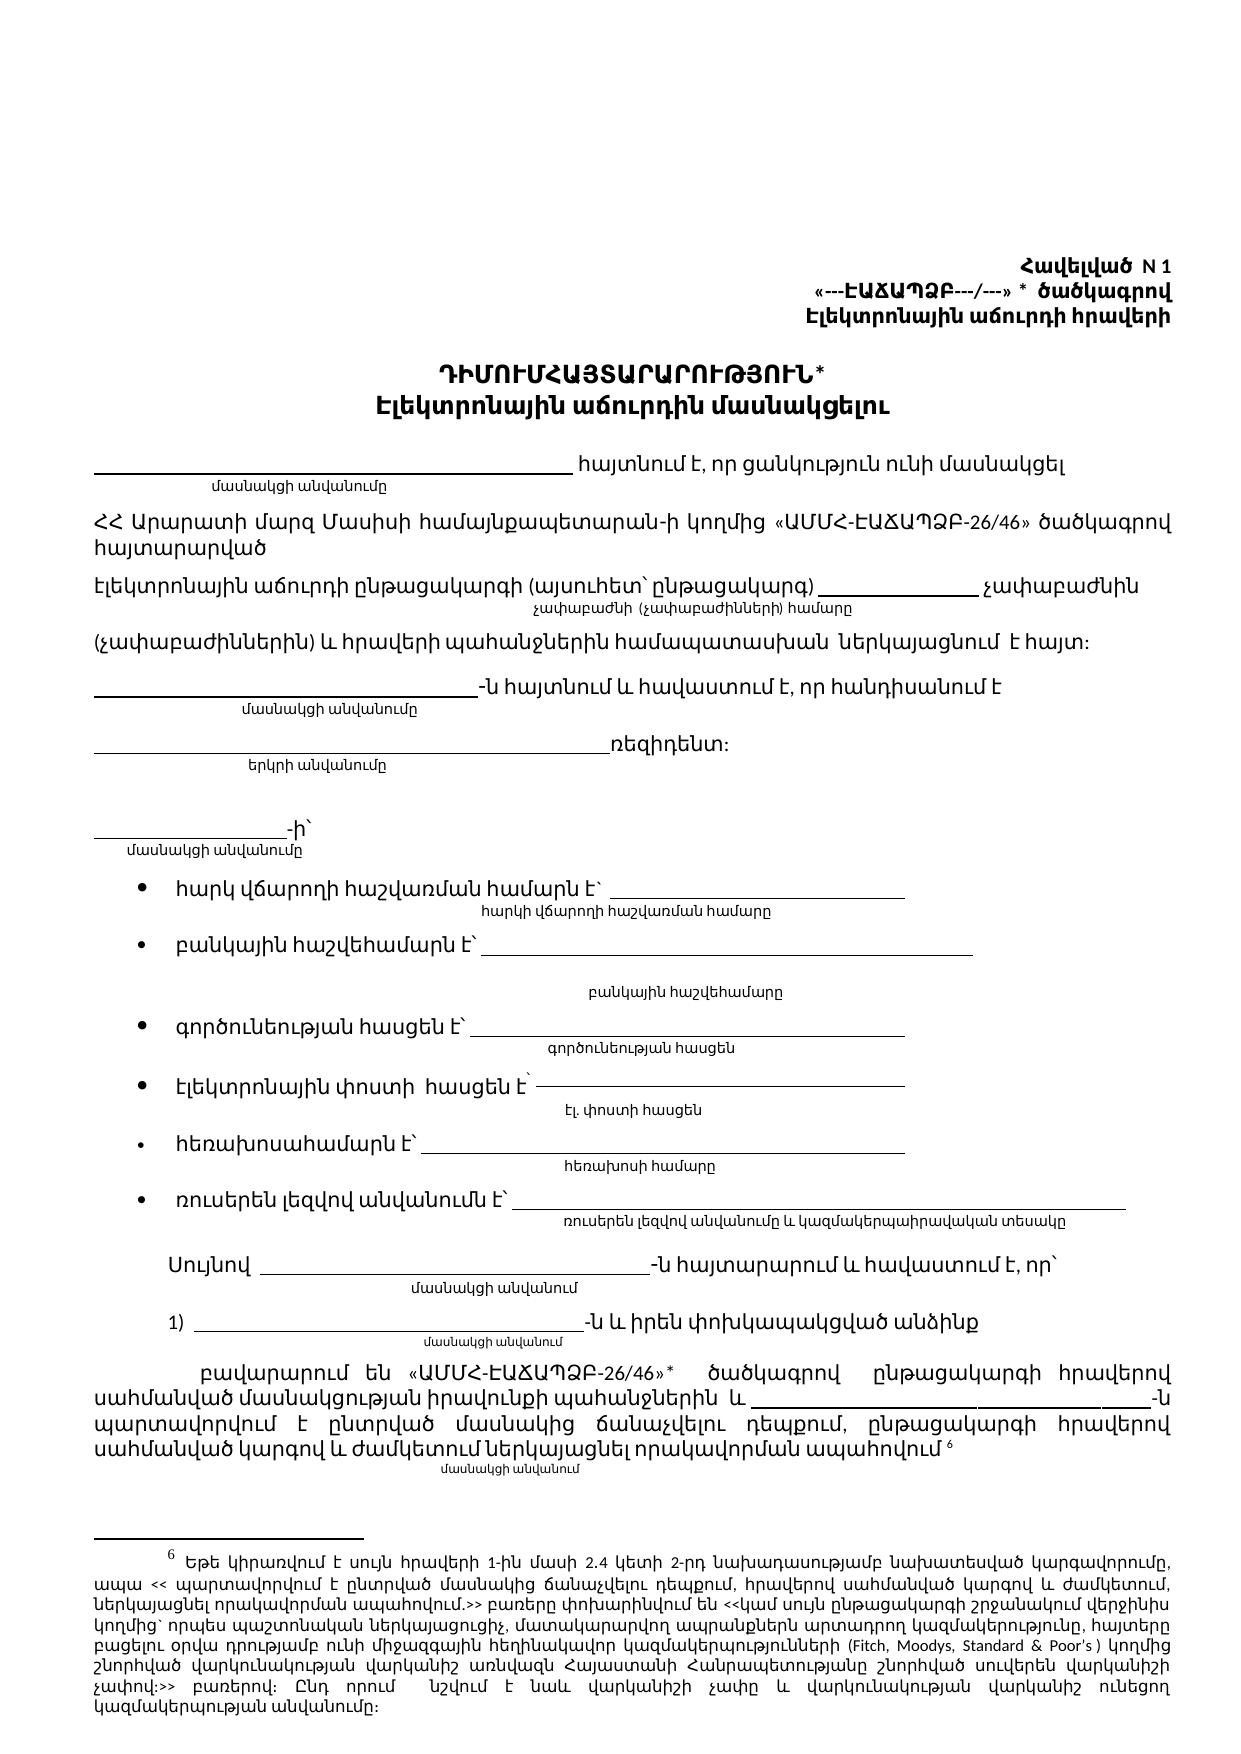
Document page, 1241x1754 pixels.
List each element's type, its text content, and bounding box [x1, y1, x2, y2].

text «---ԷԱՃԱՊՁԲ---/---» * ծածկագրով [94, 278, 1171, 304]
text գործունեության հասցեն [94, 1040, 1171, 1070]
text մասնակցի անվանում [94, 1279, 1171, 1309]
text -ն հայտնում և հավաստում է, որ հանդիսանում է [94, 670, 1171, 701]
text Հավելված N 1 [94, 253, 1171, 278]
text Սույնով -ն հայտարարում և հավաստում է, որ՝ [94, 1248, 1171, 1279]
text ԴԻՄՈՒՄՀԱՅՏԱՐԱՐՈՒԹՅՈՒՆ* [94, 360, 1171, 390]
text Էլեկտրոնային աճուրդի հրավերի [94, 304, 1171, 329]
text ռուսերեն լեզվով անվանումը և կազմակերպաիրավական տեսակը [94, 1213, 1171, 1243]
list բանկային հաշվեհամարն է՝ [138, 933, 1171, 983]
text երկրի անվանումը [94, 756, 1171, 787]
text բանկային հաշվեհամարը [94, 983, 1171, 1014]
list գործունեության հասցեն է՝ [138, 1014, 1171, 1040]
text հայտնում է, որ ցանկություն ունի մասնակցել [94, 451, 1171, 477]
text ՀՀ Արարատի մարզ Մասիսի համայնքապետարան-ի կողմից «ԱՄՄՀ-ԷԱՃԱՊՁԲ-26/46» ծածկագրով հայտարարված [94, 507, 1171, 561]
text (չափաբաժիններին) և հրավերի պահանջներին համապատասխան ներկայացնում է հայտ: [94, 629, 1171, 655]
subtitle Էլեկտրոնային աճուրդին մասնակցելու [94, 390, 1171, 421]
list ռուսերեն լեզվով անվանումն է՝ [138, 1187, 1171, 1213]
text մասնակցի անվանումը [94, 701, 1171, 731]
text հեռախոսի համարը [462, 1157, 1171, 1187]
text 1) -ն և իրեն փոխկապակցված անձինք [94, 1309, 1171, 1335]
text հարկի վճարողի հաշվառման համարը [94, 902, 1171, 933]
text մասնակցի անվանումը [94, 477, 1171, 507]
text մասնակցի անվանում [94, 1462, 1171, 1487]
list էլեկտրոնային փոստի հասցեն է՝ [138, 1070, 1171, 1101]
list հեռախոսահամարն է՝ [138, 1131, 1171, 1157]
list հարկ վճարողի հաշվառման համարն է` [138, 872, 1171, 902]
text մասնակցի անվանում [94, 1335, 1171, 1360]
text չափաբաժնի (չափաբաժինների) համարը [94, 599, 1171, 629]
text -ի՝ [94, 816, 1171, 841]
text մասնակցի անվանումը [94, 841, 1171, 872]
text ռեզիդենտ: [94, 731, 1171, 756]
text էլեկտրոնային աճուրդի ընթացակարգի (այսուհետ՝ ընթացակարգ) չափաբաժնին [94, 573, 1171, 599]
text էլ. փոստի հասցեն [94, 1101, 1171, 1131]
text բավարարում են «ԱՄՄՀ-ԷԱՃԱՊՁԲ-26/46»* ծածկագրով ընթացակարգի հրավերով սահմանված մասնակցության իրավունքի պահանջներին և -ն պարտավորվում է ընտրված մասնակից ճանաչվելու դեպքում, ընթացակարգի հրավերով սահմանված կարգով և ժամկետում ներկայացնել որակավորման ապահովում [94, 1360, 1171, 1462]
